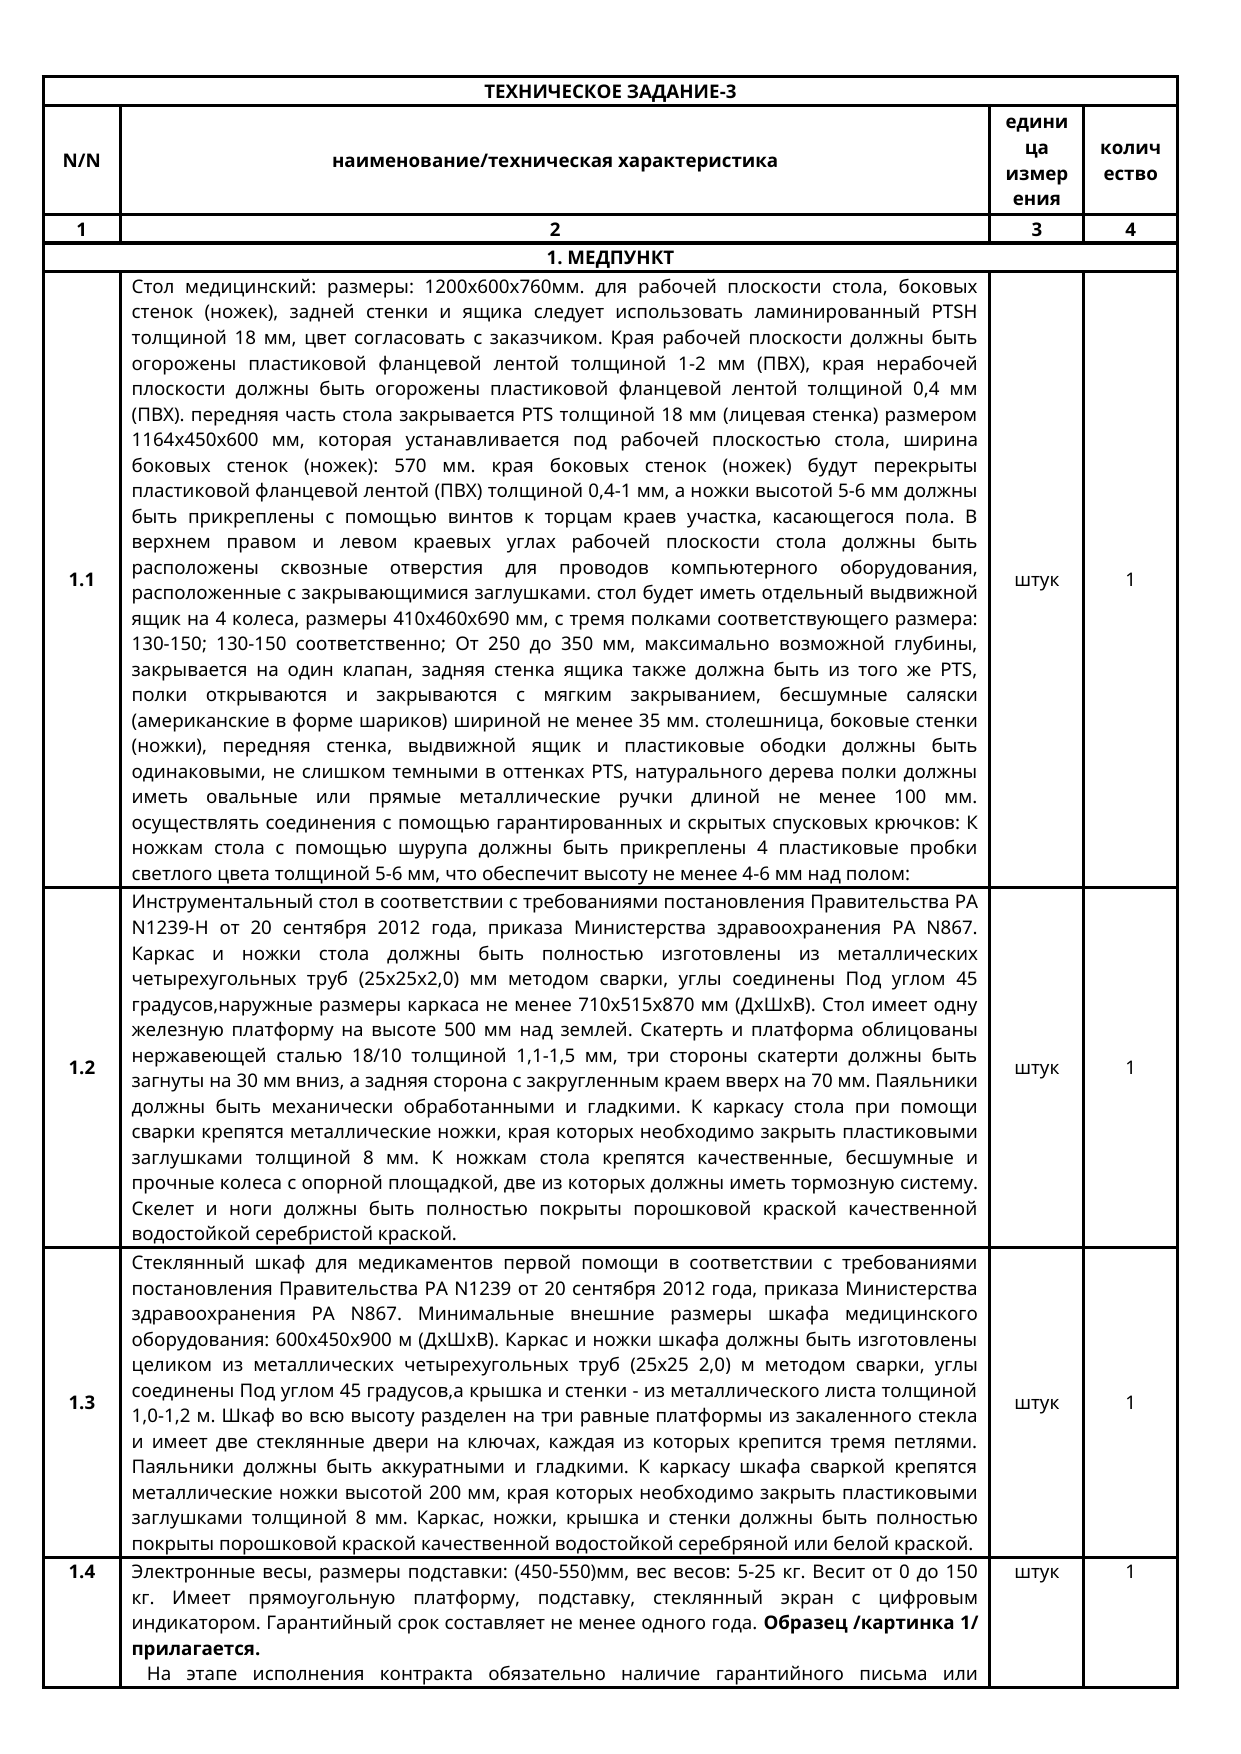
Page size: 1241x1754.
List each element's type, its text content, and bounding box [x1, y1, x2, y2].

table_cell 4 [1085, 216, 1176, 241]
table_cell N/N [45, 107, 119, 213]
table_cell наименование/техническая характеристика [122, 107, 988, 213]
table_cell штук [991, 273, 1082, 886]
table_cell 1 [45, 216, 119, 241]
table_cell количество [1085, 107, 1176, 213]
table_cell штук [991, 889, 1082, 1246]
table_cell 1.3 [45, 1249, 119, 1556]
table_cell 1 [1085, 273, 1176, 886]
table_cell штук [991, 1249, 1082, 1556]
table_cell Инструментальный стол в соответствии с требованиями постановления Правительства РА N1239-Н от 20 сентября 2012 года, приказа Министерства здравоохранения РА N867. Каркас и ножки стола должны быть полностью изготовлены из металлических четырехугольных труб (25х25х2,0) мм методом сварки, углы соединены Под углом 45 градусов,наружные размеры каркаса не менее 710х515х870 мм (ДхШхВ). Стол имеет одну железную платформу на высоте 500 мм над землей. Скатерть и платформа облицованы нержавеющей сталью 18/10 толщиной 1,1-1,5 мм, три стороны скатерти должны быть загнуты на 30 мм вниз, а задняя сторона с закругленным краем вверх на 70 мм. Паяльники должны быть механически обработанными и гладкими. К каркасу стола при помощи сварки крепятся металлические ножки, края которых необходимо закрыть пластиковыми заглушками толщиной 8 мм. К ножкам стола крепятся качественные, бесшумные и прочные колеса с опорной площадкой, две из которых должны иметь тормозную систему. Скелет и ноги должны быть полностью покрыты порошковой краской качественной водостойкой серебристой краской. [122, 889, 988, 1246]
table_cell единица измерения [991, 107, 1082, 213]
table_cell 1 [1085, 889, 1176, 1246]
table_cell 2 [122, 216, 988, 241]
table_cell штук [991, 1559, 1082, 1686]
table_cell 3 [991, 216, 1082, 241]
table_cell Стол медицинский: размеры: 1200х600х760мм. для рабочей плоскости стола, боковых стенок (ножек), задней стенки и ящика следует использовать ламинированный PTSH толщиной 18 мм, цвет согласовать с заказчиком. Края рабочей плоскости должны быть огорожены пластиковой фланцевой лентой толщиной 1-2 мм (ПВХ), края нерабочей плоскости должны быть огорожены пластиковой фланцевой лентой толщиной 0,4 мм (ПВХ). передняя часть стола закрывается PTS толщиной 18 мм (лицевая стенка) размером 1164х450х600 мм, которая устанавливается под рабочей плоскостью стола, ширина боковых стенок (ножек): 570 мм. края боковых стенок (ножек) будут перекрыты пластиковой фланцевой лентой (ПВХ) толщиной 0,4-1 мм, а ножки высотой 5-6 мм должны быть прикреплены с помощью винтов к торцам краев участка, касающегося пола. В верхнем правом и левом краевых углах рабочей плоскости стола должны быть расположены сквозные отверстия для проводов компьютерного оборудования, расположенные с закрывающимися заглушками. стол будет иметь отдельный выдвижной ящик на 4 колеса, размеры 410х460х690 мм, с тремя полками соответствующего размера: 130-150; 130-150 соответственно; От 250 до 350 мм, максимально возможной глубины, закрывается на один клапан, задняя стенка ящика также должна быть из того же PTS, полки открываются и закрываются с мягким закрыванием, бесшумные саляски (американские в форме шариков) шириной не менее 35 мм. столешница, боковые стенки (ножки), передняя стенка, выдвижной ящик и пластиковые ободки должны быть одинаковыми, не слишком темными в оттенках PTS, натурального дерева полки должны иметь овальные или прямые металлические ручки длиной не менее 100 мм. осуществлять соединения с помощью гарантированных и скрытых спусковых крючков: К ножкам стола с помощью шурупа должны быть прикреплены 4 пластиковые пробки светлого цвета толщиной 5-6 мм, что обеспечит высоту не менее 4-6 мм над полом: [122, 273, 988, 886]
table_cell 1 [1085, 1559, 1176, 1686]
table_cell 1. МЕДПУНКТ [45, 245, 1176, 270]
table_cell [122, 1559, 988, 1686]
table_cell Стеклянный шкаф для медикаментов первой помощи в соответствии с требованиями постановления Правительства РА N1239 от 20 сентября 2012 года, приказа Министерства здравоохранения РА N867. Минимальные внешние размеры шкафа медицинского оборудования: 600х450х900 м (ДхШхВ). Каркас и ножки шкафа должны быть изготовлены целиком из металлических четырехугольных труб (25х25 2,0) м методом сварки, углы соединены Под углом 45 градусов,а крышка и стенки - из металлического листа толщиной 1,0-1,2 м. Шкаф во всю высоту разделен на три равные платформы из закаленного стекла и имеет две стеклянные двери на ключах, каждая из которых крепится тремя петлями. Паяльники должны быть аккуратными и гладкими. К каркасу шкафа сваркой крепятся металлические ножки высотой 200 мм, края которых необходимо закрыть пластиковыми заглушками толщиной 8 мм. Каркас, ножки, крышка и стенки должны быть полностью покрыты порошковой краской качественной водостойкой серебряной или белой краской. [122, 1249, 988, 1556]
table_cell 1.2 [45, 889, 119, 1246]
table_cell 1.1 [45, 273, 119, 886]
table_header ТЕХНИЧЕСКОЕ ЗАДАНИЕ-3 [45, 78, 1176, 104]
table_cell 1 [1085, 1249, 1176, 1556]
table_cell 1.4 [45, 1559, 119, 1686]
